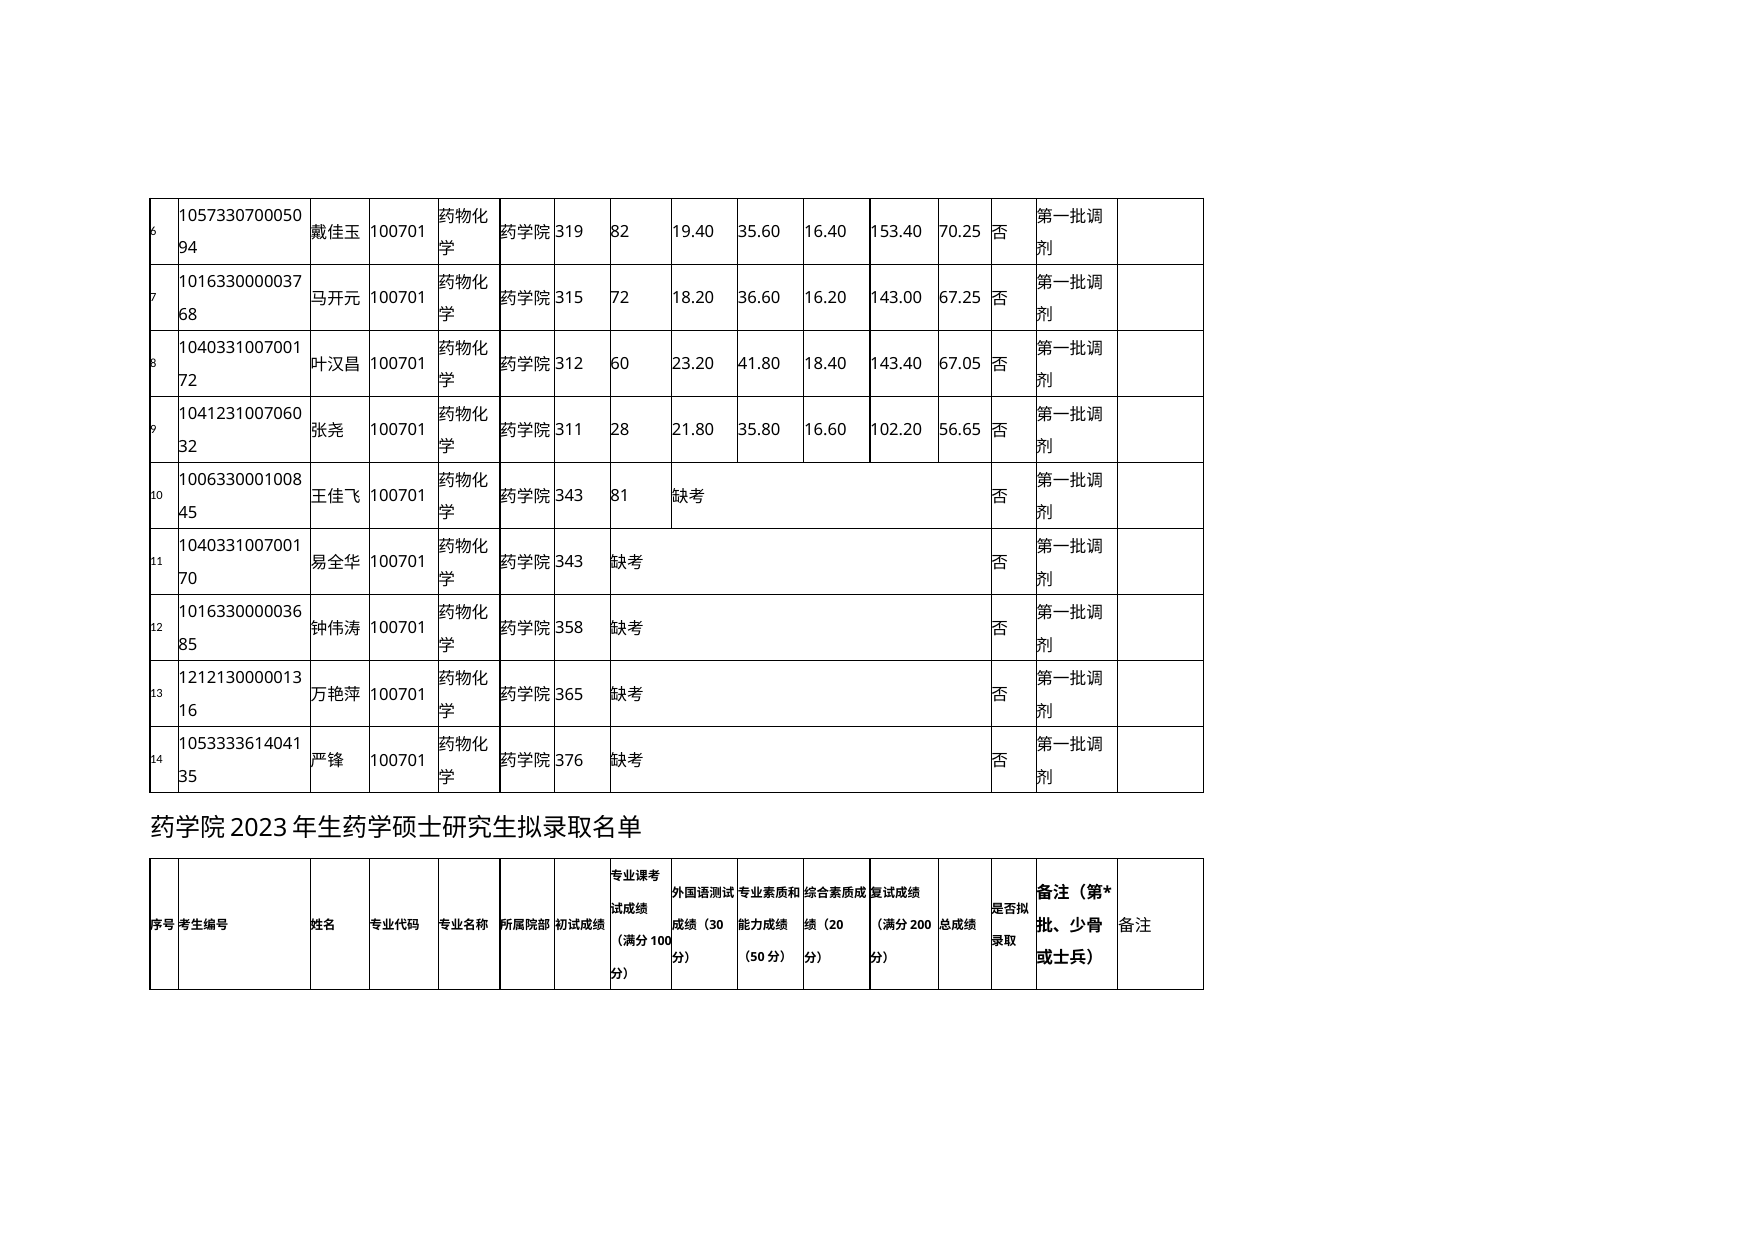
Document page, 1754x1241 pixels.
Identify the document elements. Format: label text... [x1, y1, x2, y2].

table_cell 105333361404135 [179, 727, 310, 792]
table_cell 100701 [370, 727, 438, 792]
table_cell 67.05 [939, 331, 991, 396]
table_cell 否 [992, 331, 1036, 396]
table_cell 药学院 [501, 595, 554, 660]
table_cell 21.80 [672, 397, 737, 462]
table_cell 13 [151, 661, 178, 726]
table_cell 143.40 [871, 331, 938, 396]
table_cell 第一批调剂 [1037, 331, 1117, 396]
table_cell 药学院 [501, 727, 554, 792]
table_cell 18.20 [672, 265, 737, 330]
table_cell 72 [611, 265, 671, 330]
table_cell 319 [555, 199, 610, 264]
table_cell 严锋 [311, 727, 369, 792]
table_cell 备注 [1118, 859, 1203, 989]
table_cell 311 [555, 397, 610, 462]
table_cell 第一批调剂 [1037, 397, 1117, 462]
table_cell 100633000100845 [179, 463, 310, 528]
table_cell [1118, 529, 1203, 594]
table_cell 67.25 [939, 265, 991, 330]
table_cell 缺考 [611, 727, 991, 792]
table_cell 101633000003685 [179, 595, 310, 660]
table_cell 23.20 [672, 331, 737, 396]
table_cell 药学院 [501, 265, 554, 330]
table_cell 105733070005094 [179, 199, 310, 264]
table_cell 叶汉昌 [311, 331, 369, 396]
table_cell 药物化学 [439, 199, 499, 264]
table_cell 序号 [151, 859, 178, 989]
table_cell 365 [555, 661, 610, 726]
table_cell 药物化学 [439, 529, 499, 594]
table_cell 100701 [370, 397, 438, 462]
table_cell 所属院部 [501, 859, 554, 989]
table_cell 药物化学 [439, 595, 499, 660]
table_cell 101633000003768 [179, 265, 310, 330]
table_cell 专业课考试成绩（满分100分） [611, 859, 671, 989]
table_cell 综合素质成绩（20分） [804, 859, 869, 989]
table_cell 王佳飞 [311, 463, 369, 528]
table_cell 缺考 [611, 529, 991, 594]
table_cell 第一批调剂 [1037, 199, 1117, 264]
table_cell 否 [992, 661, 1036, 726]
table_cell 考生编号 [179, 859, 310, 989]
table_cell 第一批调剂 [1037, 595, 1117, 660]
table_cell 16.40 [804, 199, 869, 264]
table_cell 358 [555, 595, 610, 660]
table_cell 缺考 [672, 463, 991, 528]
table_cell 35.60 [738, 199, 803, 264]
table_cell 104033100700172 [179, 331, 310, 396]
table_cell 药学院 [501, 199, 554, 264]
table_cell 第一批调剂 [1037, 661, 1117, 726]
table_cell 药物化学 [439, 727, 499, 792]
table_cell 药学院 [501, 529, 554, 594]
table_cell 100701 [370, 661, 438, 726]
table_cell 100701 [370, 199, 438, 264]
table_cell 药学院 [501, 331, 554, 396]
table_cell 7 [151, 265, 178, 330]
table_cell 药学院 [501, 661, 554, 726]
table_cell 第一批调剂 [1037, 727, 1117, 792]
table_cell 药物化学 [439, 463, 499, 528]
table_cell 药物化学 [439, 397, 499, 462]
table_cell 81 [611, 463, 671, 528]
table_cell 否 [992, 529, 1036, 594]
table_cell 钟伟涛 [311, 595, 369, 660]
table_cell 否 [992, 265, 1036, 330]
table_cell 121213000001316 [179, 661, 310, 726]
table_cell 药学院2023年生药学硕士研究生拟录取名单 [150, 793, 1203, 858]
table_cell 外国语测试成绩（30分） [672, 859, 737, 989]
table_cell 第一批调剂 [1037, 265, 1117, 330]
table_cell 马开元 [311, 265, 369, 330]
table_cell 否 [992, 727, 1036, 792]
table_cell 312 [555, 331, 610, 396]
table_cell 第一批调剂 [1037, 529, 1117, 594]
table_cell [1118, 397, 1203, 462]
table_cell 6 [151, 199, 178, 264]
table_cell 16.20 [804, 265, 869, 330]
table_cell 否 [992, 463, 1036, 528]
table_cell 缺考 [611, 661, 991, 726]
table_cell 56.65 [939, 397, 991, 462]
table_cell 9 [151, 397, 178, 462]
table_cell 376 [555, 727, 610, 792]
table_cell [1118, 595, 1203, 660]
table_cell 143.00 [871, 265, 938, 330]
table_cell 343 [555, 529, 610, 594]
table_cell 药物化学 [439, 265, 499, 330]
table_cell [1118, 265, 1203, 330]
table_cell [1118, 661, 1203, 726]
table_cell 戴佳玉 [311, 199, 369, 264]
table_cell 100701 [370, 331, 438, 396]
table_cell 315 [555, 265, 610, 330]
table_cell 第一批调剂 [1037, 463, 1117, 528]
table_cell 药物化学 [439, 661, 499, 726]
table_cell 复试成绩（满分200分） [871, 859, 938, 989]
table_cell 否 [992, 199, 1036, 264]
table_cell 60 [611, 331, 671, 396]
table_cell 35.80 [738, 397, 803, 462]
table_cell 否 [992, 595, 1036, 660]
table_cell 初试成绩 [555, 859, 610, 989]
table_cell 104033100700170 [179, 529, 310, 594]
table_cell 14 [151, 727, 178, 792]
table_cell 专业素质和能力成绩（50分） [738, 859, 803, 989]
table_cell 否 [992, 397, 1036, 462]
table_cell [1118, 463, 1203, 528]
table_cell 总成绩 [939, 859, 991, 989]
table_cell 41.80 [738, 331, 803, 396]
table_cell 8 [151, 331, 178, 396]
table_cell 100701 [370, 529, 438, 594]
table_cell 82 [611, 199, 671, 264]
table_cell 36.60 [738, 265, 803, 330]
table_cell [1118, 199, 1203, 264]
table_cell 万艳萍 [311, 661, 369, 726]
table_cell 11 [151, 529, 178, 594]
table_cell 153.40 [871, 199, 938, 264]
table_cell 28 [611, 397, 671, 462]
table_cell 10 [151, 463, 178, 528]
table_cell [1118, 727, 1203, 792]
table_cell 是否拟录取 [992, 859, 1036, 989]
table_cell 16.60 [804, 397, 869, 462]
table_cell 100701 [370, 463, 438, 528]
table_cell 张尧 [311, 397, 369, 462]
table_cell 19.40 [672, 199, 737, 264]
table_cell 药物化学 [439, 331, 499, 396]
table_cell 缺考 [611, 595, 991, 660]
table_cell 104123100706032 [179, 397, 310, 462]
table_cell 18.40 [804, 331, 869, 396]
table_cell 100701 [370, 595, 438, 660]
table_cell 易全华 [311, 529, 369, 594]
table_cell 100701 [370, 265, 438, 330]
table_cell 专业名称 [439, 859, 499, 989]
table_cell 备注（第*批、少骨或士兵） [1037, 859, 1117, 989]
table_cell 102.20 [871, 397, 938, 462]
table_cell 70.25 [939, 199, 991, 264]
table_cell 12 [151, 595, 178, 660]
table_cell 姓名 [311, 859, 369, 989]
table_cell 药学院 [501, 463, 554, 528]
table_cell 药学院 [501, 397, 554, 462]
table_cell 专业代码 [370, 859, 438, 989]
table_cell [1118, 331, 1203, 396]
table_cell 343 [555, 463, 610, 528]
